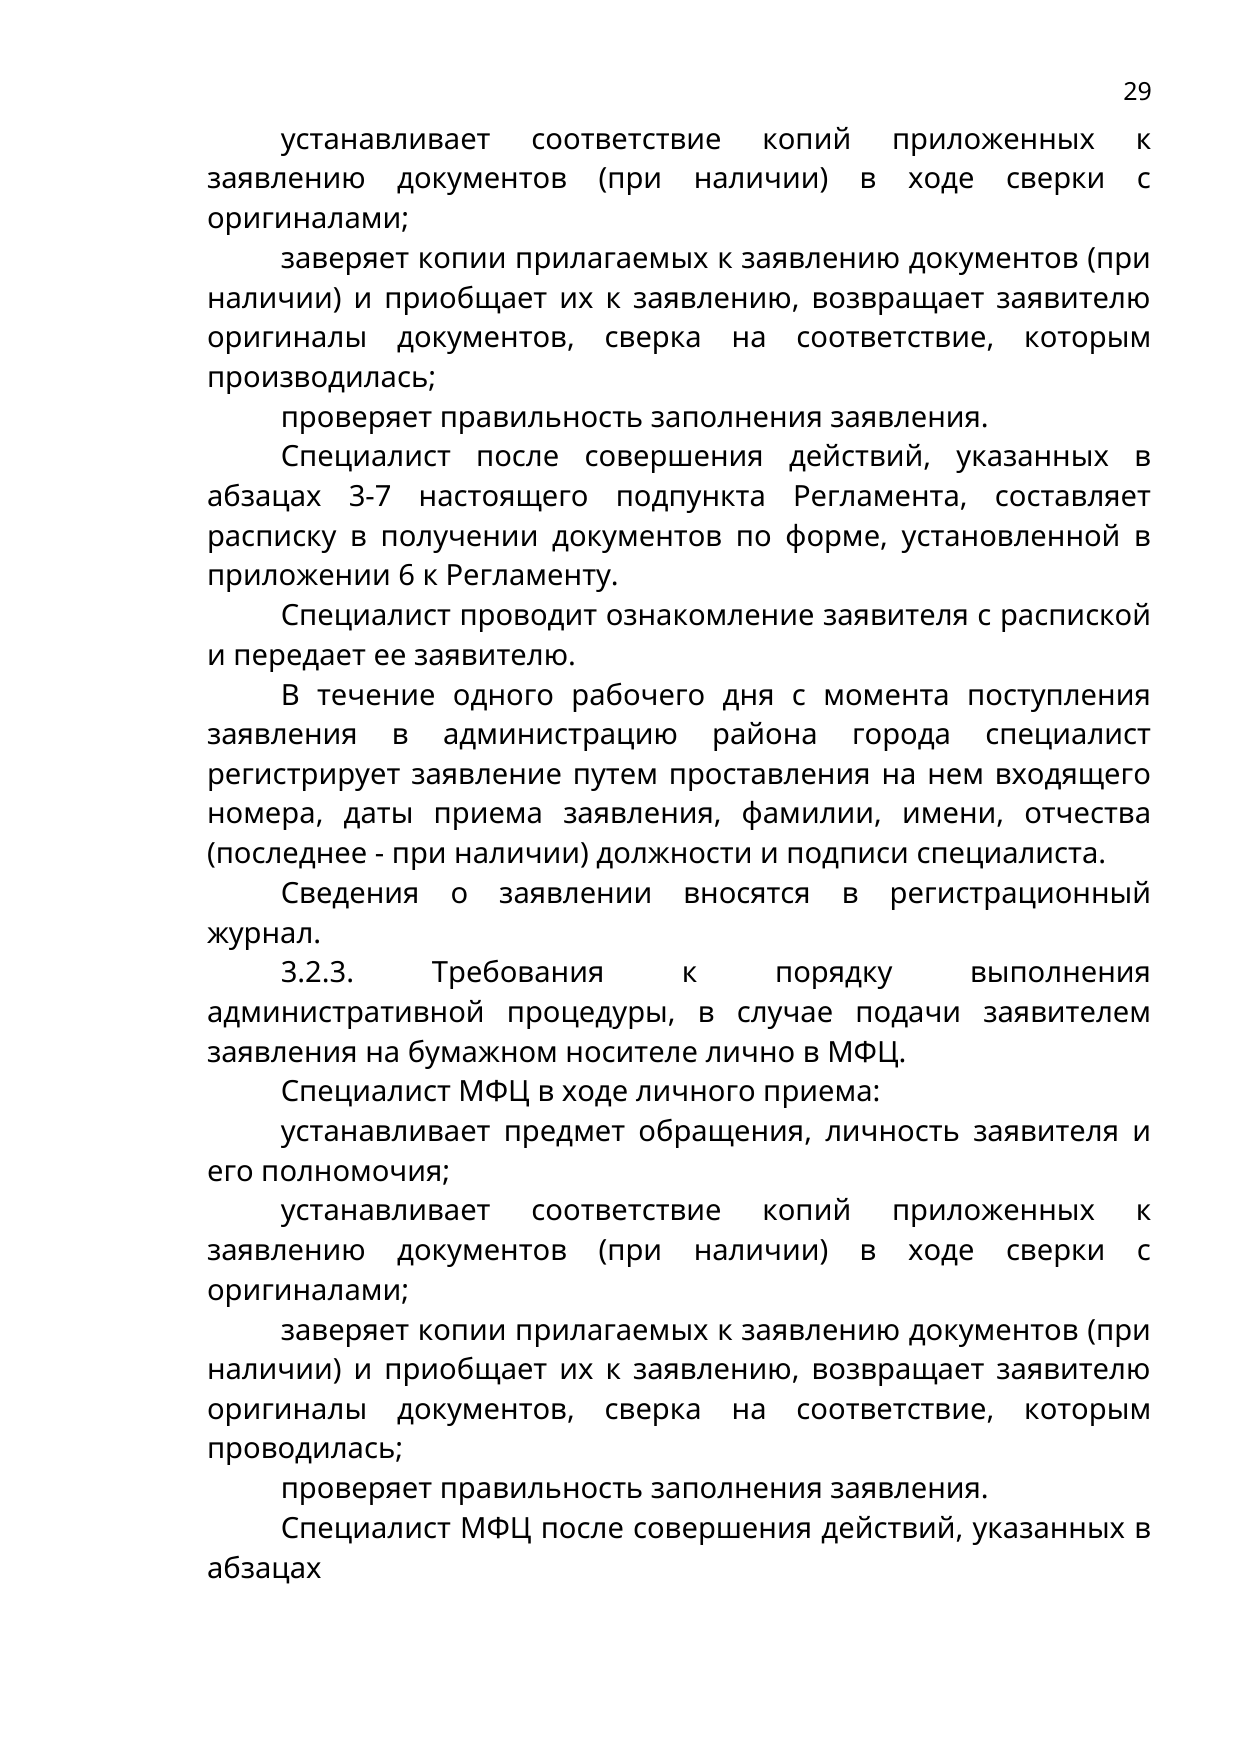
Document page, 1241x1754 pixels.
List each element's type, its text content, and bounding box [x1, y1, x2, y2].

text устанавливает предмет обращения, личность заявителя и его полномочия; [207, 1110, 1152, 1190]
text заверяет копии прилагаемых к заявлению документов (при наличии) и приобщает их к заявлению, возвращает заявителю оригиналы документов, сверка на соответствие, которым производилась; [207, 237, 1152, 396]
text Специалист МФЦ в ходе личного приема: [207, 1071, 1152, 1110]
text проверяет правильность заполнения заявления. [207, 1467, 1152, 1507]
text В течение одного рабочего дня с момента поступления заявления в администрацию района города специалист регистрирует заявление путем проставления на нем входящего номера, даты приема заявления, фамилии, имени, отчества (последнее - при наличии) должности и подписи специалиста. [207, 674, 1152, 872]
text Сведения о заявлении вносятся в регистрационный журнал. [207, 872, 1152, 952]
text устанавливает соответствие копий приложенных к заявлению документов (при наличии) в ходе сверки с оригиналами; [207, 1190, 1152, 1309]
text Специалист после совершения действий, указанных в абзацах 3-7 настоящего подпункта Регламента, составляет расписку в получении документов по форме, установленной в приложении 6 к Регламенту. [207, 436, 1152, 594]
text заверяет копии прилагаемых к заявлению документов (при наличии) и приобщает их к заявлению, возвращает заявителю оригиналы документов, сверка на соответствие, которым проводилась; [207, 1309, 1152, 1467]
text 3.2.3. Требования к порядку выполнения административной процедуры, в случае подачи заявителем заявления на бумажном носителе лично в МФЦ. [207, 952, 1152, 1071]
text проверяет правильность заполнения заявления. [207, 396, 1152, 436]
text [207, 1507, 1152, 1587]
text Специалист проводит ознакомление заявителя с распиской и передает ее заявителю. [207, 594, 1152, 674]
text устанавливает соответствие копий приложенных к заявлению документов (при наличии) в ходе сверки с оригиналами; [207, 118, 1152, 237]
